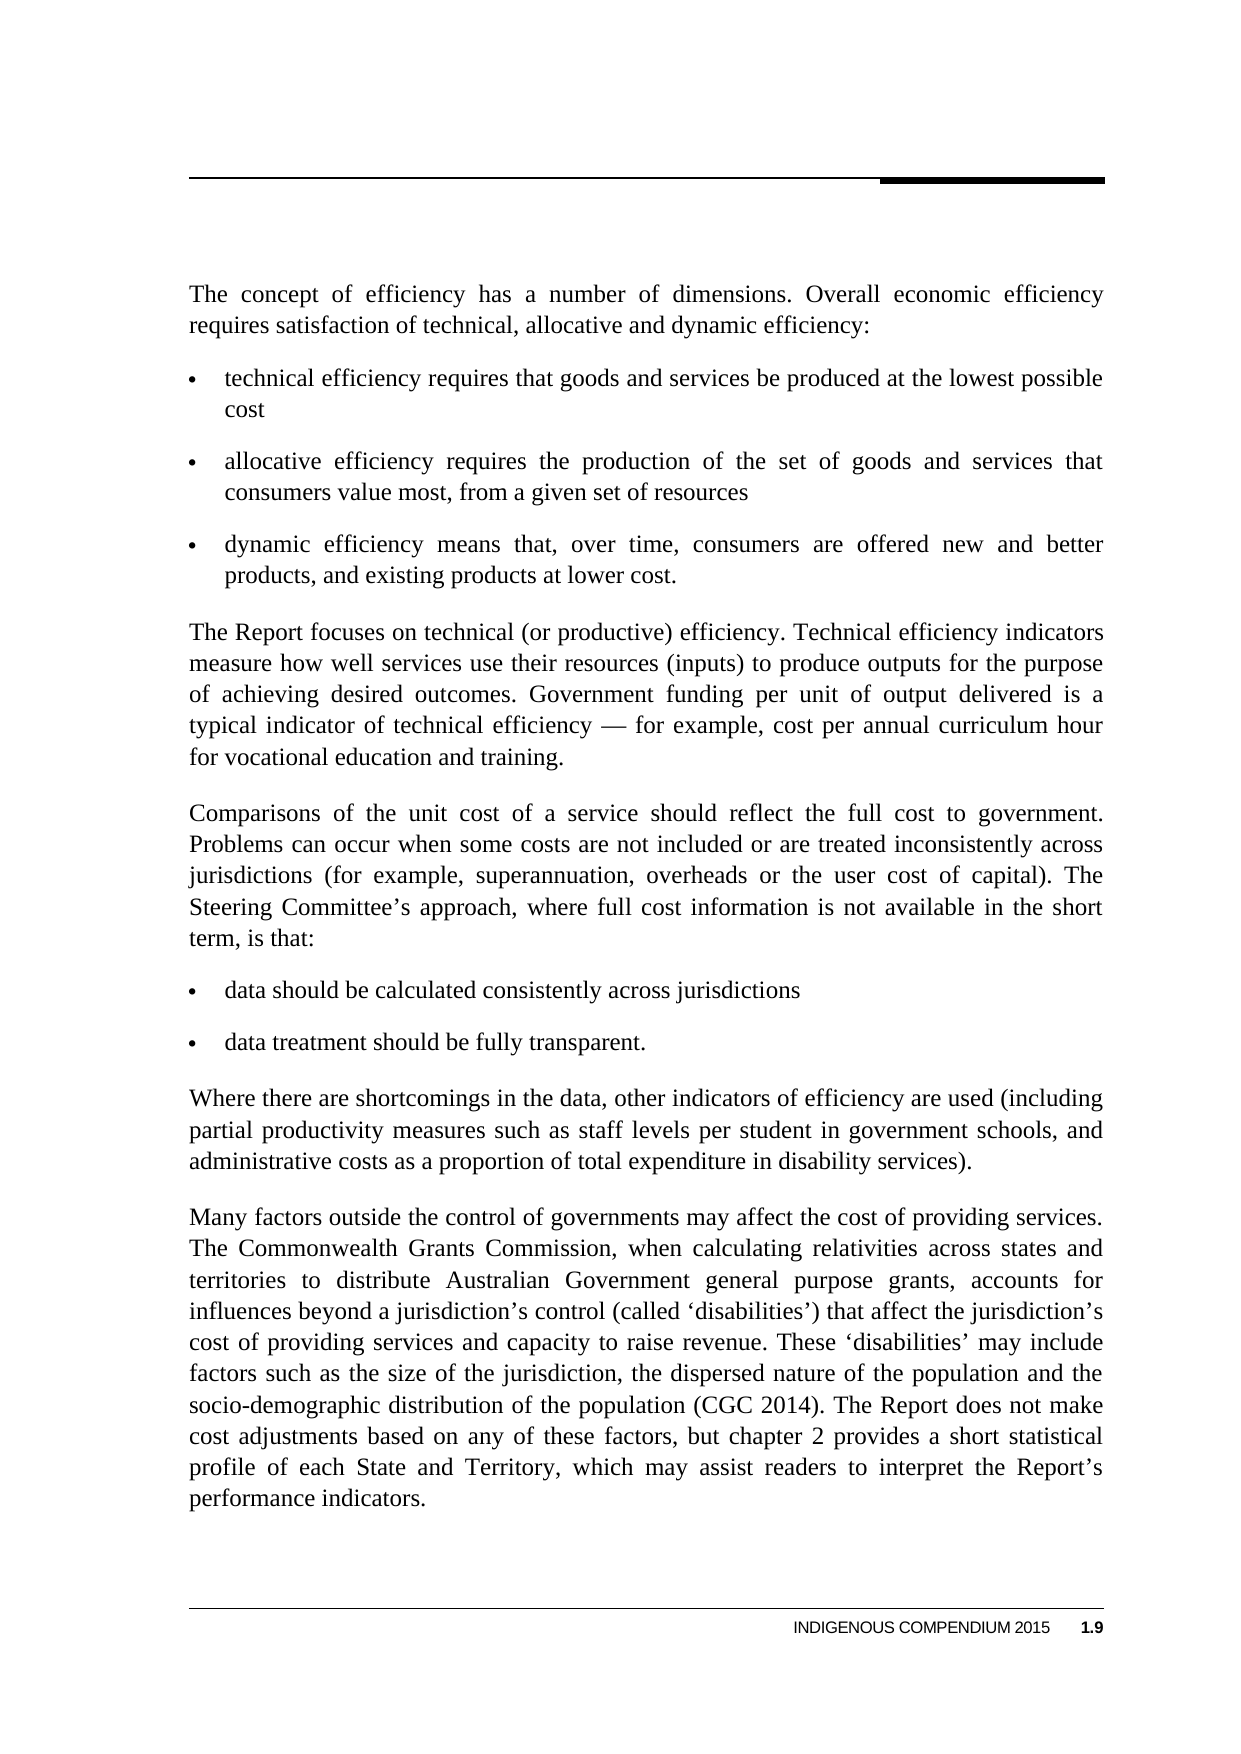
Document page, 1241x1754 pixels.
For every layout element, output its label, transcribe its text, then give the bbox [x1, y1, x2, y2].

list dynamic efficiency means that, over time, consumers are offered new and better products, and existing products at lower cost. [189, 527, 1104, 589]
text The Report focuses on technical (or productive) efficiency. Technical efficiency indicators measure how well services use their resources (inputs) to produce outputs for the purpose of achieving desired outcomes. Government funding per unit of output delivered is a typical indicator of technical efficiency — for example, cost per annual curriculum hour for vocational education and training. [189, 614, 1104, 771]
text The concept of efficiency has a number of dimensions. Overall economic efficiency requires satisfaction of technical, allocative and dynamic efficiency: [189, 277, 1104, 339]
text Where there are shortcomings in the data, other indicators of efficiency are used (including partial productivity measures such as staff levels per student in government schools, and administrative costs as a proportion of total expenditure in disability services). [189, 1081, 1104, 1175]
text Comparisons of the unit cost of a service should reflect the full cost to government. Problems can occur when some costs are not included or are treated inconsistently across jurisdictions (for example, superannuation, overheads or the user cost of capital). The Steering Committee’s approach, where full cost information is not available in the short term, is that: [189, 796, 1104, 952]
list data should be calculated consistently across jurisdictions [189, 973, 1104, 1004]
list technical efficiency requires that goods and services be produced at the lowest possible cost [189, 360, 1104, 423]
list allocative efficiency requires the production of the set of goods and services that consumers value most, from a given set of resources [189, 443, 1104, 506]
text Many factors outside the control of governments may affect the cost of providing services. The Commonwealth Grants Commission, when calculating relativities across states and territories to distribute Australian Government general purpose grants, accounts for influences beyond a jurisdiction’s control (called ‘disabilities’) that affect the jurisdiction’s cost of providing services and capacity to raise revenue. These ‘disabilities’ may include factors such as the size of the jurisdiction, the dispersed nature of the population and the socio-demographic distribution of the population (CGC 2014). The Report does not make cost adjustments based on any of these factors, but chapter 2 provides a short statistical profile of each State and Territory, which may assist readers to interpret the Report’s performance indicators. [189, 1200, 1104, 1512]
list data treatment should be fully transparent. [189, 1025, 1104, 1056]
